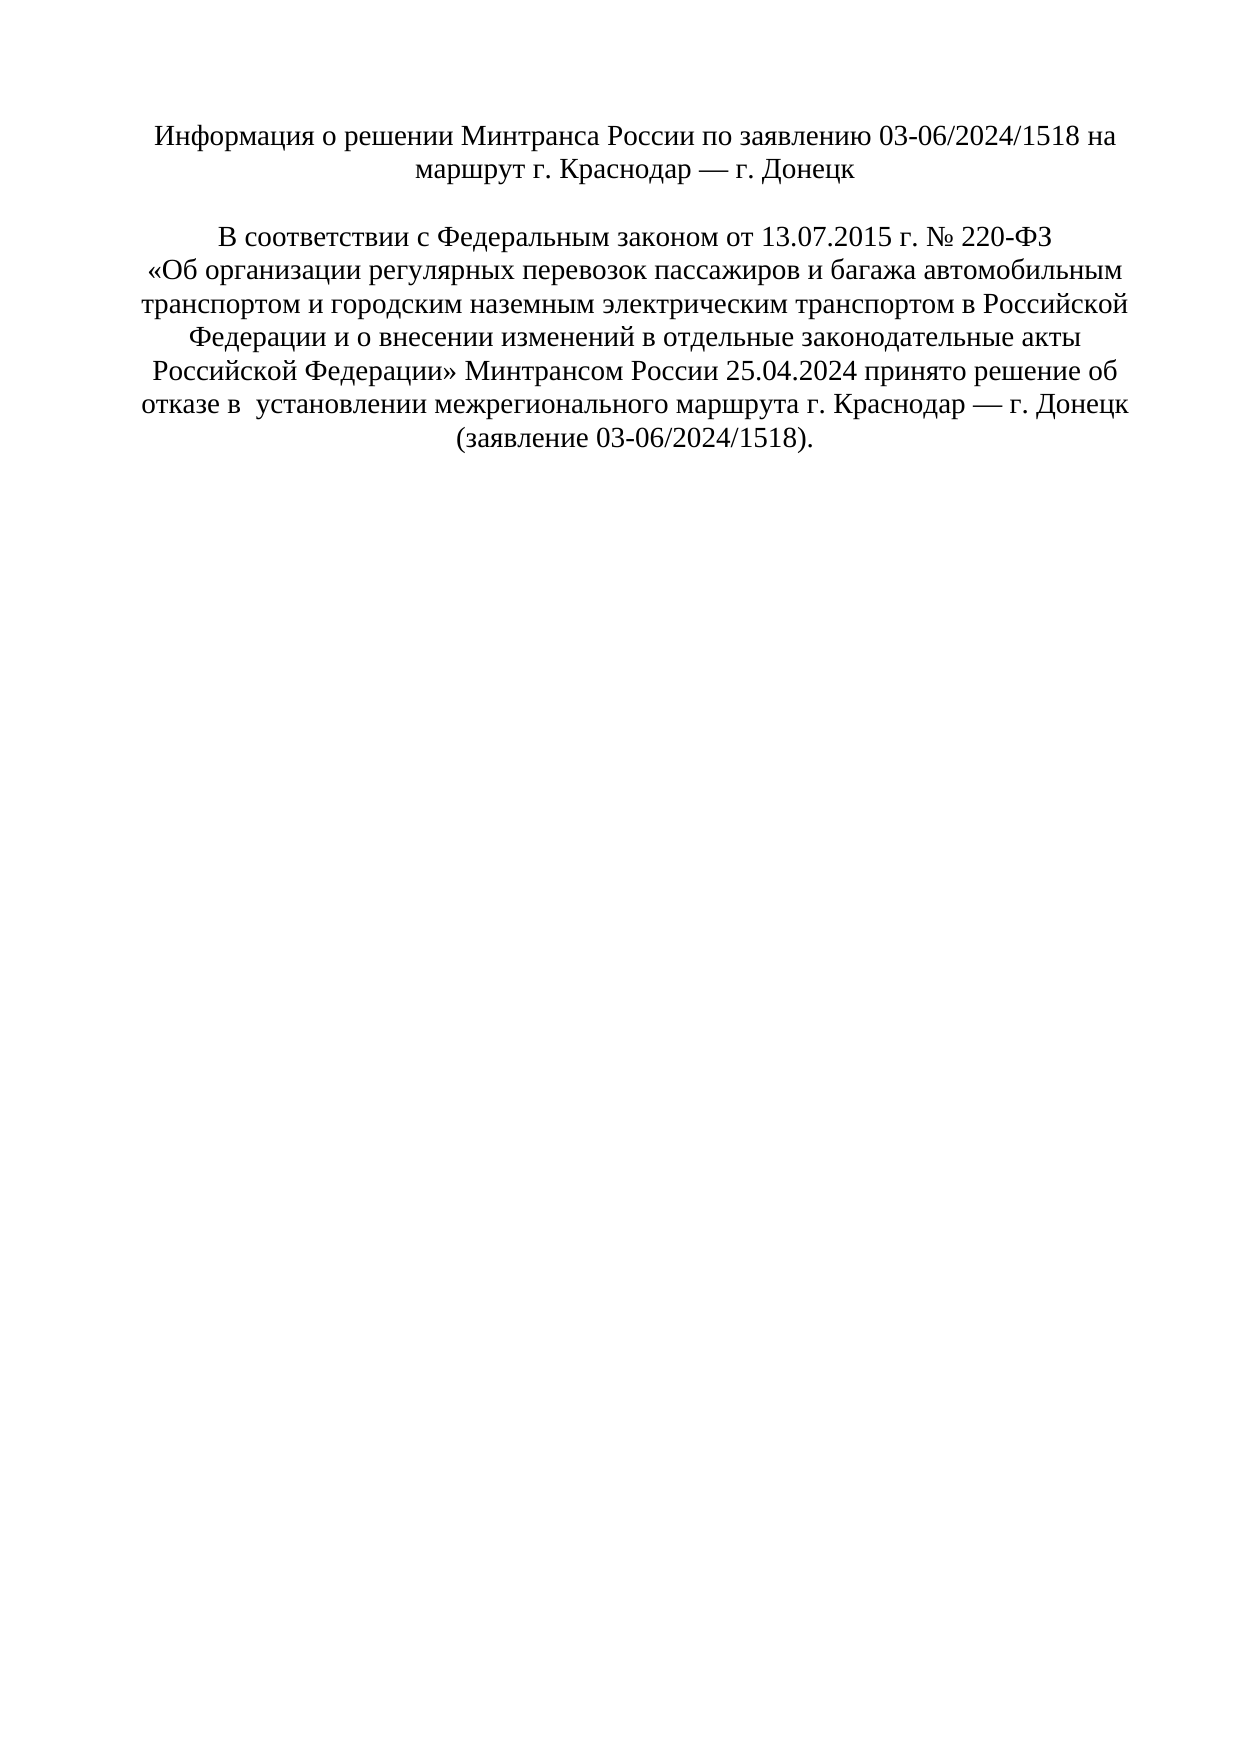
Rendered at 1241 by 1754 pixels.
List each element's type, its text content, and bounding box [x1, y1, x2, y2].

text В соответствии с Федеральным законом от 13.07.2015 г. № 220-ФЗ «Об организации регулярных перевозок пассажиров и багажа автомобильным транспортом и городским наземным электрическим транспортом в Российской Федерации и о внесении изменений в отдельные законодательные акты Российской Федерации» Минтрансом России 25.04.2024 принято решение об отказе в установлении межрегионального маршрута г. Краснодар — г. Донецк (заявление 03-06/2024/1518). [118, 219, 1152, 453]
text Информация о решении Минтранса России по заявлению 03-06/2024/1518 на маршрут г. Краснодар — г. Донецк [118, 118, 1152, 185]
